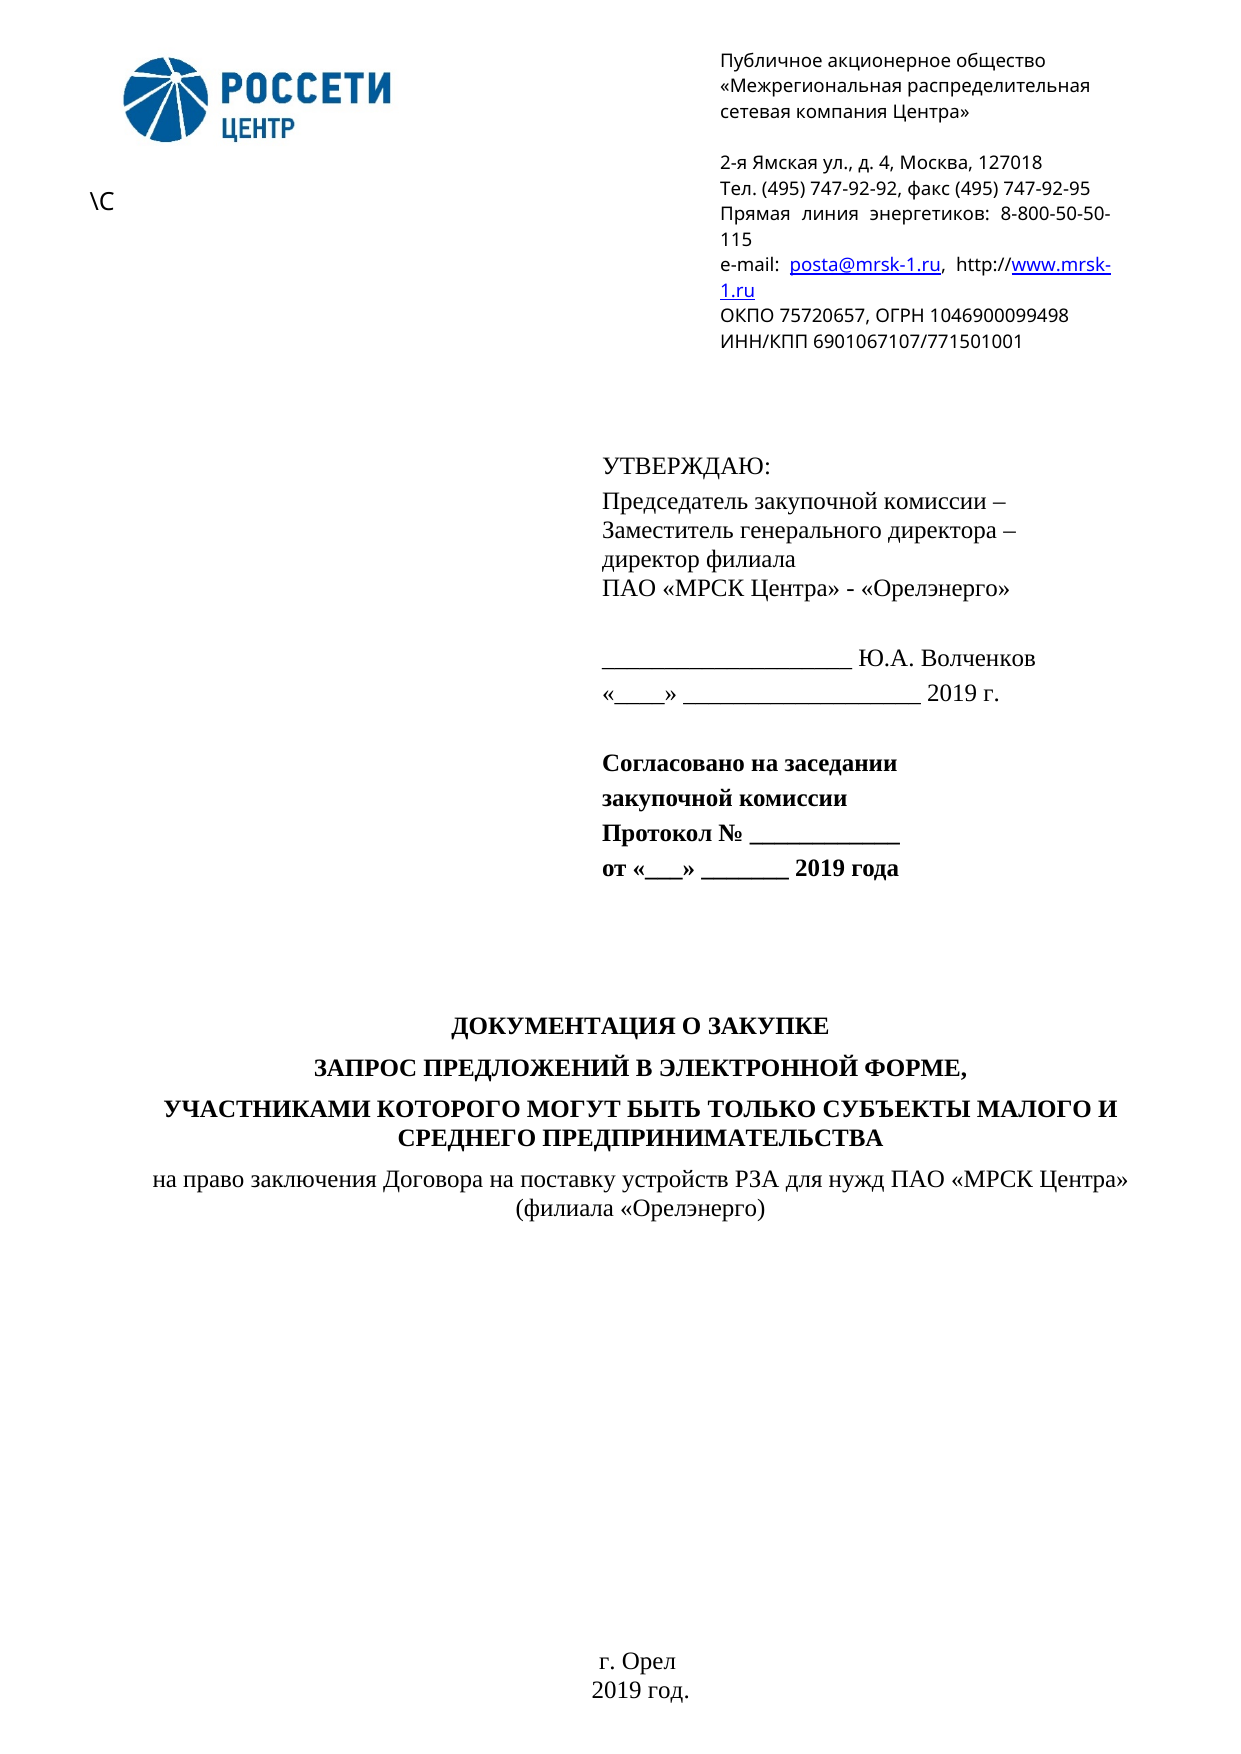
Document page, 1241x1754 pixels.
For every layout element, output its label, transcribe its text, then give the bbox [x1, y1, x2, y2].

text ПАО «МРСК Центра» - «Орелэнерго» [602, 573, 1151, 601]
text директор филиала [602, 544, 1151, 573]
text Председатель закупочной комиссии – [602, 486, 1151, 515]
text от «___» _______ 2019 года [602, 853, 1151, 881]
text ____________________ Ю.А. Волченков [602, 643, 1151, 671]
text ДОКУМЕНТАЦИЯ О ЗАКУПКЕ [129, 1011, 1151, 1040]
table_header \С [118, 47, 709, 360]
text ЗАПРОС ПРЕДЛОЖЕНИЙ В ЭЛЕКТРОННОЙ ФОРМЕ, [129, 1053, 1151, 1081]
text Заместитель генерального директора – [602, 515, 1151, 544]
text на право заключения Договора на поставку устройств РЗА для нужд ПАО «МРСК Центра» (филиала «Орелэнерго) [129, 1164, 1151, 1221]
text УЧАСТНИКАМИ КОТОРОГО МОГУТ БЫТЬ ТОЛЬКО СУБЪЕКТЫ МАЛОГО И СРЕДНЕГО ПРЕДПРИНИМАТЕЛЬСТВА [129, 1094, 1151, 1151]
text Протокол № ____________ [602, 818, 1151, 846]
table_header Публичное акционерное общество «Межрегиональная распределительная сетевая компания Центра» 2-я Ямская ул., д. 4, Москва, 127018 Тел. (495) 747-92-92, факс (495) 747-92-95 Прямая линия энергетиков: 8-800-50-50-115 e-mail: posta@mrsk-1.ru, http://www.mrsk-1.ru ОКПО 75720657, ОГРН 1046900099498 ИНН/КПП 6901067107/771501001 [709, 47, 1122, 360]
text Согласовано на заседании [602, 748, 1151, 776]
text г. Орел 2019 год. [129, 1646, 1151, 1704]
text закупочной комиссии [602, 783, 1151, 811]
text «____» ___________________ 2019 г. [602, 678, 1151, 706]
text УТВЕРЖДАЮ: [602, 451, 1151, 480]
